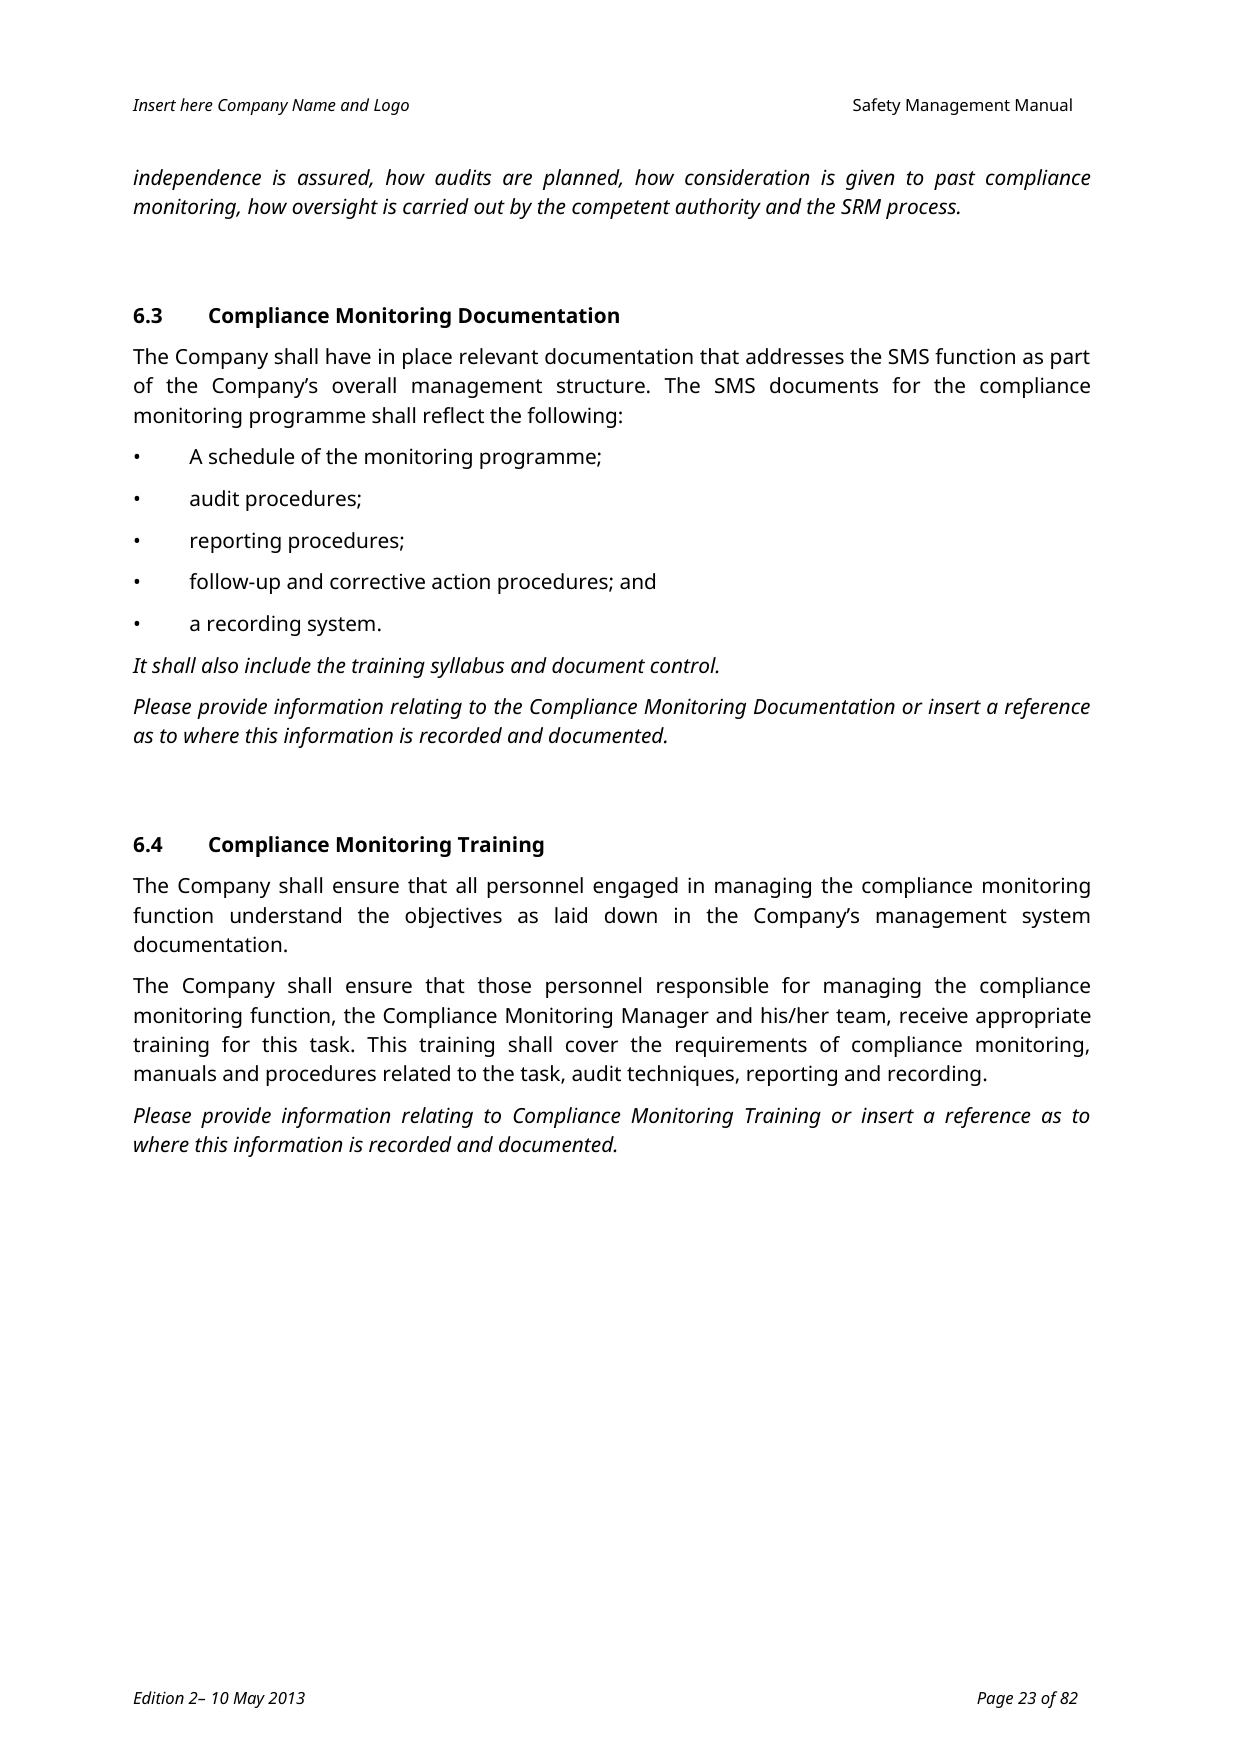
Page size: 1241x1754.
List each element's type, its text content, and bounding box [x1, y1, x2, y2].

list reporting procedures; [133, 525, 1093, 554]
text It shall also include the training syllabus and document control. [133, 650, 1093, 679]
list audit procedures; [133, 483, 1093, 512]
list follow-up and corrective action procedures; and [133, 567, 1093, 596]
text Please provide information relating to the Compliance Monitoring Documentation or insert a reference as to where this information is recorded and documented. [133, 692, 1093, 750]
subtitle 6.3 Compliance Monitoring Documentation [133, 300, 1093, 329]
text The Company shall have in place relevant documentation that addresses the SMS function as part of the Company’s overall management structure. The SMS documents for the compliance monitoring programme shall reflect the following: [133, 342, 1093, 429]
text Please provide information relating to Compliance Monitoring Training or insert a reference as to where this information is recorded and documented. [133, 1100, 1093, 1158]
subtitle 6.4 Compliance Monitoring Training [133, 829, 1093, 858]
text The Company shall ensure that all personnel engaged in managing the compliance monitoring function understand the objectives as laid down in the Company’s management system documentation. [133, 871, 1093, 958]
list A schedule of the monitoring programme; [133, 442, 1093, 471]
text The Company shall ensure that those personnel responsible for managing the compliance monitoring function, the Compliance Monitoring Manager and his/her team, receive appropriate training for this task. This training shall cover the requirements of compliance monitoring, manuals and procedures related to the task, audit techniques, reporting and recording. [133, 971, 1093, 1087]
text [133, 162, 1093, 221]
list a recording system. [133, 608, 1093, 637]
